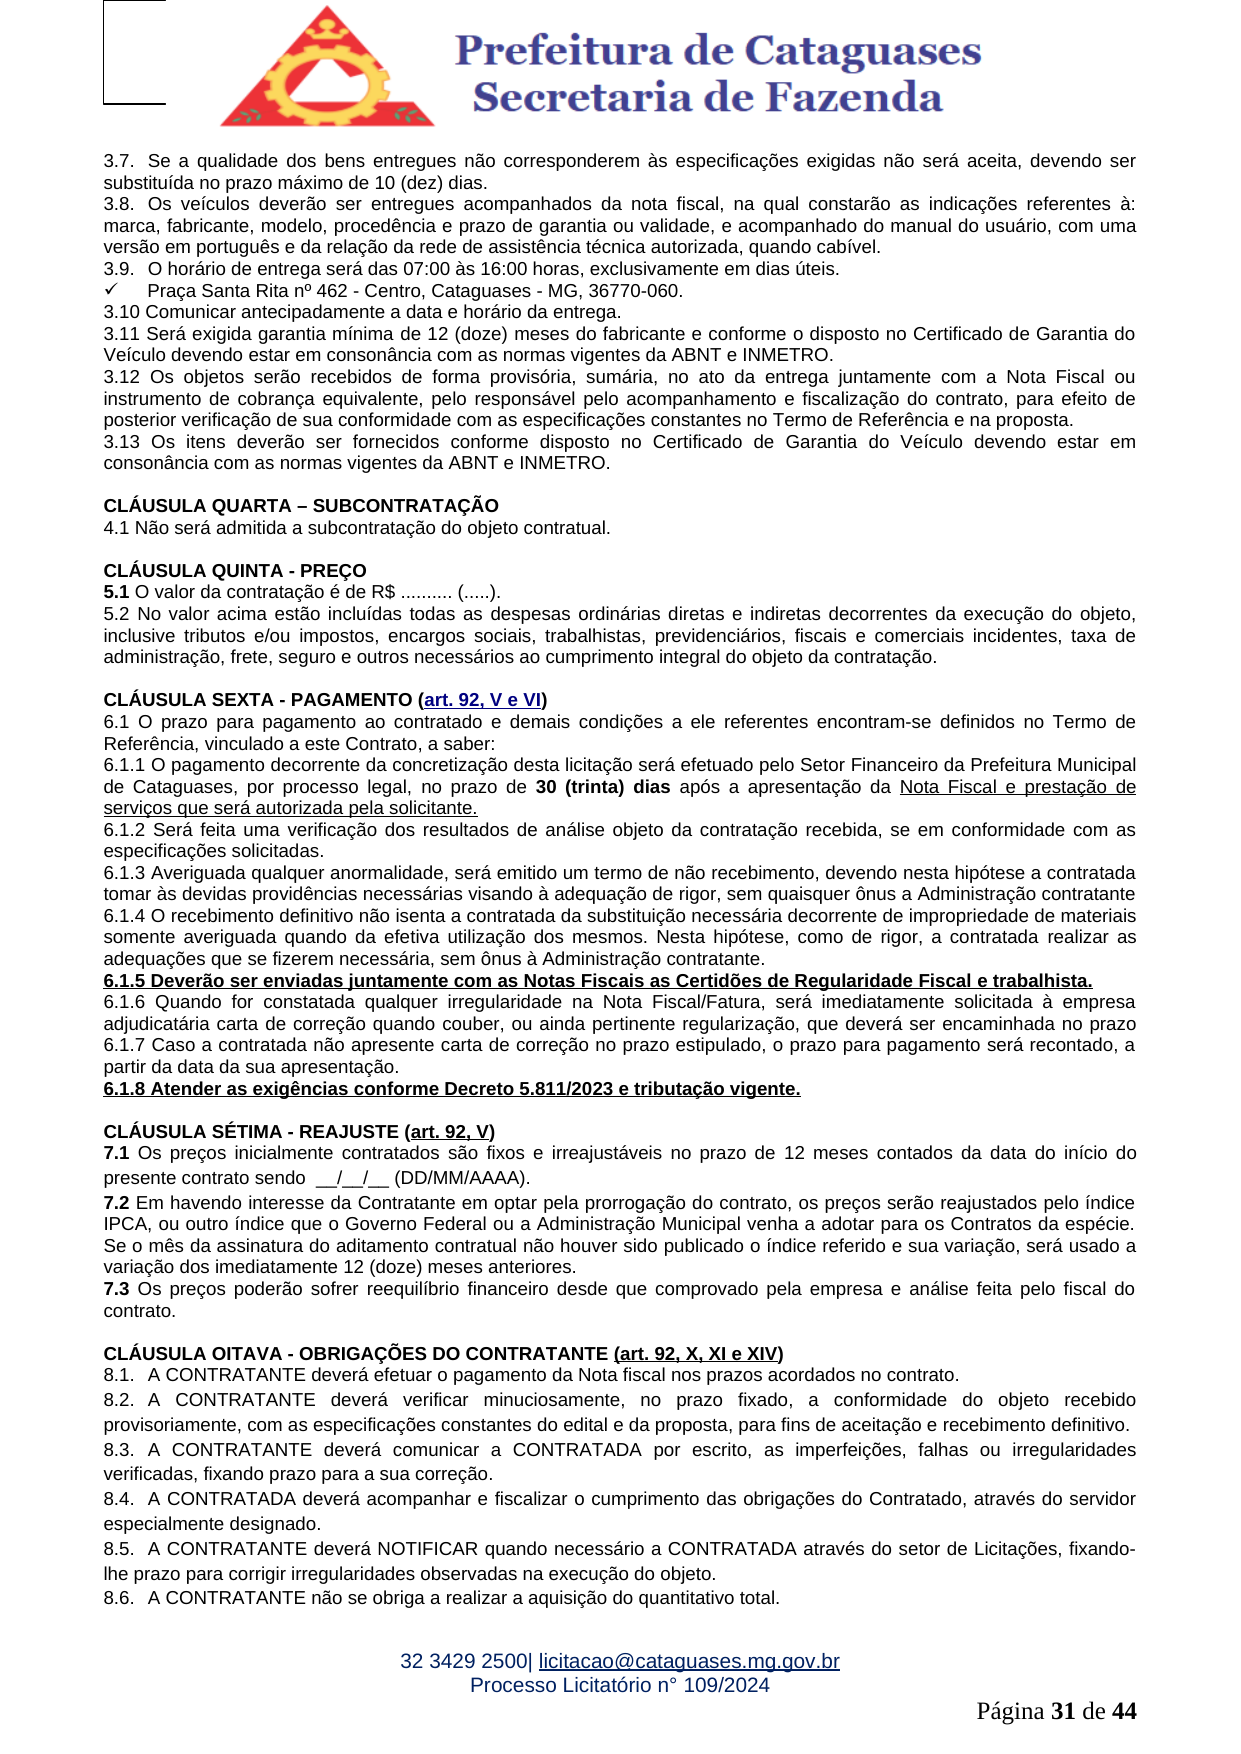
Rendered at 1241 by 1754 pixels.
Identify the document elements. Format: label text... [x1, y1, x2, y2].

list CLÁUSULA OITAVA - OBRIGAÇÕES DO CONTRATANTE (art. 92, X, XI e XIV) [103, 1342, 1137, 1364]
text 6.1.6 Quando for constatada qualquer irregularidade na Nota Fiscal/Fatura, será imediatamente solicitada à empresa adjudicatária carta de correção quando couber, ou ainda pertinente regularização, que deverá ser encaminhada no prazo 6.1.7 Caso a contratada não apresente carta de correção no prazo estipulado, o prazo para pagamento será recontado, a partir da data da sua apresentação. [103, 991, 1137, 1077]
text 6.1.2 Será feita uma verificação dos resultados de análise objeto da contratação recebida, se em conformidade com as especificações solicitadas. [103, 818, 1137, 862]
list A CONTRATANTE deverá comunicar a CONTRATADA por escrito, as imperfeições, falhas ou irregularidades verificadas, fixando prazo para a sua correção. [103, 1438, 1137, 1485]
list CLÁUSULA QUARTA – SUBCONTRATAÇÃO [103, 495, 1137, 517]
list A CONTRATANTE deverá NOTIFICAR quando necessário a CONTRATADA através do setor de Licitações, fixando-lhe prazo para corrigir irregularidades observadas na execução do objeto. [103, 1538, 1137, 1584]
list A CONTRATANTE deverá efetuar o pagamento da Nota fiscal nos prazos acordados no contrato. [103, 1364, 1137, 1386]
list 5.1 O valor da contratação é de R$ .......... (.....). [103, 581, 1137, 603]
text 6.1.3 Averiguada qualquer anormalidade, será emitido um termo de não recebimento, devendo nesta hipótese a contratada tomar às devidas providências necessárias visando à adequação de rigor, sem quaisquer ônus a Administração contratante 6.1.4 O recebimento definitivo não isenta a contratada da substituição necessária decorrente de impropriedade de materiais somente averiguada quando da efetiva utilização dos mesmos. Nesta hipótese, como de rigor, a contratada realizar as adequações que se fizerem necessária, sem ônus à Administração contratante. [103, 862, 1137, 969]
list CLÁUSULA SEXTA - PAGAMENTO (art. 92, V e VI) [103, 689, 1137, 711]
list O horário de entrega será das 07:00 às 16:00 horas, exclusivamente em dias úteis. [103, 258, 1137, 279]
text 6.1.1 O pagamento decorrente da concretização desta licitação será efetuado pelo Setor Financeiro da Prefeitura Municipal de Cataguases, por processo legal, no prazo de 30 (trinta) dias após a apresentação da Nota Fiscal e prestação de serviços que será autorizada pela solicitante. [103, 754, 1137, 818]
list 4.1 Não será admitida a subcontratação do objeto contratual. [103, 517, 1137, 538]
list A CONTRATADA deverá acompanhar e fiscalizar o cumprimento das obrigações do Contratado, através do servidor especialmente designado. [103, 1488, 1137, 1534]
list A CONTRATANTE não se obriga a realizar a aquisição do quantitativo total. [103, 1587, 1137, 1609]
list 3.12 Os objetos serão recebidos de forma provisória, sumária, no ato da entrega juntamente com a Nota Fiscal ou instrumento de cobrança equivalente, pelo responsável pelo acompanhamento e fiscalização do contrato, para efeito de posterior verificação de sua conformidade com as especificações constantes no Termo de Referência e na proposta. [103, 366, 1137, 430]
picture [165, 0, 1075, 148]
list Praça Santa Rita nº 462 - Centro, Cataguases - MG, 36770-060. [103, 279, 1137, 301]
list 3.11 Será exigida garantia mínima de 12 (doze) meses do fabricante e conforme o disposto no Certificado de Garantia do Veículo devendo estar em consonância com as normas vigentes da ABNT e INMETRO. [103, 323, 1137, 366]
list CLÁUSULA QUINTA - PREÇO [103, 560, 1137, 581]
text 7.1 Os preços inicialmente contratados são fixos e irreajustáveis no prazo de 12 meses contados da data do início do presente contrato sendo __/__/__ (DD/MM/AAAA). [103, 1142, 1137, 1188]
list 6.1 O prazo para pagamento ao contratado e demais condições a ele referentes encontram-se definidos no Termo de Referência, vinculado a este Contrato, a saber: [103, 711, 1137, 754]
list 3.10 Comunicar antecipadamente a data e horário da entrega. [103, 301, 1137, 323]
list 3.13 Os itens deverão ser fornecidos conforme disposto no Certificado de Garantia do Veículo devendo estar em consonância com as normas vigentes da ABNT e INMETRO. [103, 430, 1137, 473]
text 7.2 Em havendo interesse da Contratante em optar pela prorrogação do contrato, os preços serão reajustados pelo índice IPCA, ou outro índice que o Governo Federal ou a Administração Municipal venha a adotar para os Contratos da espécie. Se o mês da assinatura do aditamento contratual não houver sido publicado o índice referido e sua variação, será usado a variação dos imediatamente 12 (doze) meses anteriores. [103, 1192, 1137, 1278]
text 6.1.8 Atender as exigências conforme Decreto 5.811/2023 e tributação vigente. [103, 1077, 1137, 1099]
list CLÁUSULA SÉTIMA - REAJUSTE (art. 92, V) [103, 1120, 1137, 1142]
text 6.1.5 Deverão ser enviadas juntamente com as Notas Fiscais as Certidões de Regularidade Fiscal e trabalhista. [103, 969, 1137, 991]
list Se a qualidade dos bens entregues não corresponderem às especificações exigidas não será aceita, devendo ser substituída no prazo máximo de 10 (dez) dias. [103, 150, 1137, 193]
list Os veículos deverão ser entregues acompanhados da nota fiscal, na qual constarão as indicações referentes à: marca, fabricante, modelo, procedência e prazo de garantia ou validade, e acompanhado do manual do usuário, com uma versão em português e da relação da rede de assistência técnica autorizada, quando cabível. [103, 193, 1137, 258]
list A CONTRATANTE deverá verificar minuciosamente, no prazo fixado, a conformidade do objeto recebido provisoriamente, com as especificações constantes do edital e da proposta, para fins de aceitação e recebimento definitivo. [103, 1389, 1137, 1435]
text 5.2 No valor acima estão incluídas todas as despesas ordinárias diretas e indiretas decorrentes da execução do objeto, inclusive tributos e/ou impostos, encargos sociais, trabalhistas, previdenciários, fiscais e comerciais incidentes, taxa de administração, frete, seguro e outros necessários ao cumprimento integral do objeto da contratação. [103, 603, 1137, 668]
text 7.3 Os preços poderão sofrer reequilíbrio financeiro desde que comprovado pela empresa e análise feita pelo fiscal do contrato. [103, 1278, 1137, 1321]
